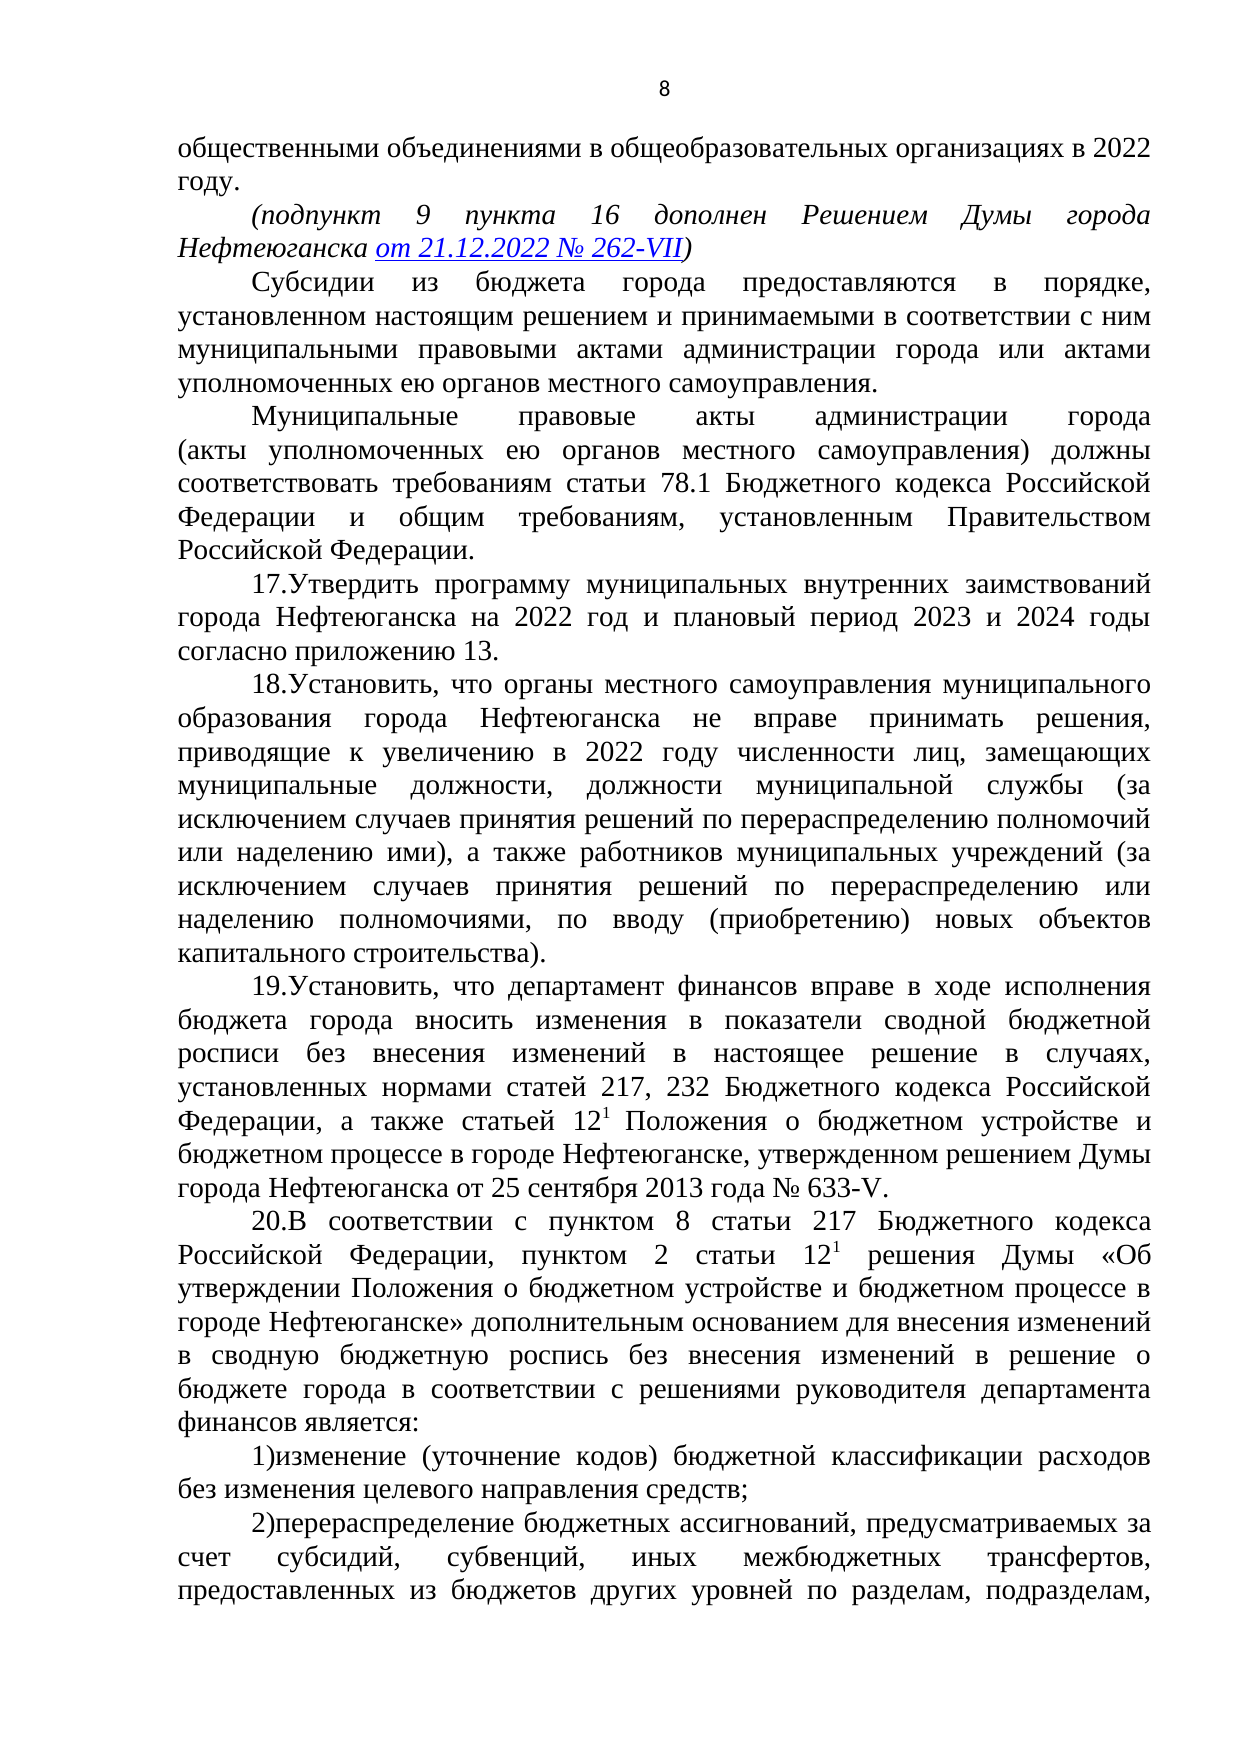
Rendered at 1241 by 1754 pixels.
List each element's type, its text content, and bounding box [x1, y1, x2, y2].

text 18.Установить, что органы местного самоуправления муниципального образования города Нефтеюганска не вправе принимать решения, приводящие к увеличению в 2022 году численности лиц, замещающих муниципальные должности, должности муниципальной службы (за исключением случаев принятия решений по перераспределению полномочий или наделению ими), а также работников муниципальных учреждений (за исключением случаев принятия решений по перераспределению или наделению полномочиями, по вводу (приобретению) новых объектов капитального строительства). [177, 667, 1152, 968]
text Субсидии из бюджета города предоставляются в порядке, установленном настоящим решением и принимаемыми в соответствии с ним муниципальными правовыми актами администрации города или актами уполномоченных ею органов местного самоуправления. [177, 264, 1152, 398]
text 20.В соответствии с пунктом 8 статьи 217 Бюджетного кодекса Российской Федерации, пунктом 2 статьи 121 решения Думы «Об утверждении Положения о бюджетном устройстве и бюджетном процессе в городе Нефтеюганске» дополнительным основанием для внесения изменений в сводную бюджетную роспись без внесения изменений в решение о бюджете города в соответствии с решениями руководителя департамента финансов является: [177, 1203, 1152, 1438]
text (подпункт 9 пункта 16 дополнен Решением Думы города Нефтеюганска от 21.12.2022 № 262-VII) [177, 197, 1152, 264]
text 19.Установить, что департамент финансов вправе в ходе исполнения бюджета города вносить изменения в показатели сводной бюджетной росписи без внесения изменений в настоящее решение в случаях, установленных нормами статей 217, 232 Бюджетного кодекса Российской Федерации, а также статьей 121 Положения о бюджетном устройстве и бюджетном процессе в городе Нефтеюганске, утвержденном решением Думы города Нефтеюганска от 25 сентября 2013 года № 633-V. [177, 968, 1152, 1203]
text 1)изменение (уточнение кодов) бюджетной классификации расходов без изменения целевого направления средств; [177, 1438, 1152, 1505]
text 17.Утвердить программу муниципальных внутренних заимствований города Нефтеюганска на 2022 год и плановый период 2023 и 2024 годы согласно приложению 13. [177, 566, 1152, 667]
text Муниципальные правовые акты администрации города (акты уполномоченных ею органов местного самоуправления) должны соответствовать требованиям статьи 78.1 Бюджетного кодекса Российской Федерации и общим требованиям, установленным Правительством Российской Федерации. [177, 398, 1152, 566]
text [177, 1505, 1152, 1606]
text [177, 130, 1152, 197]
